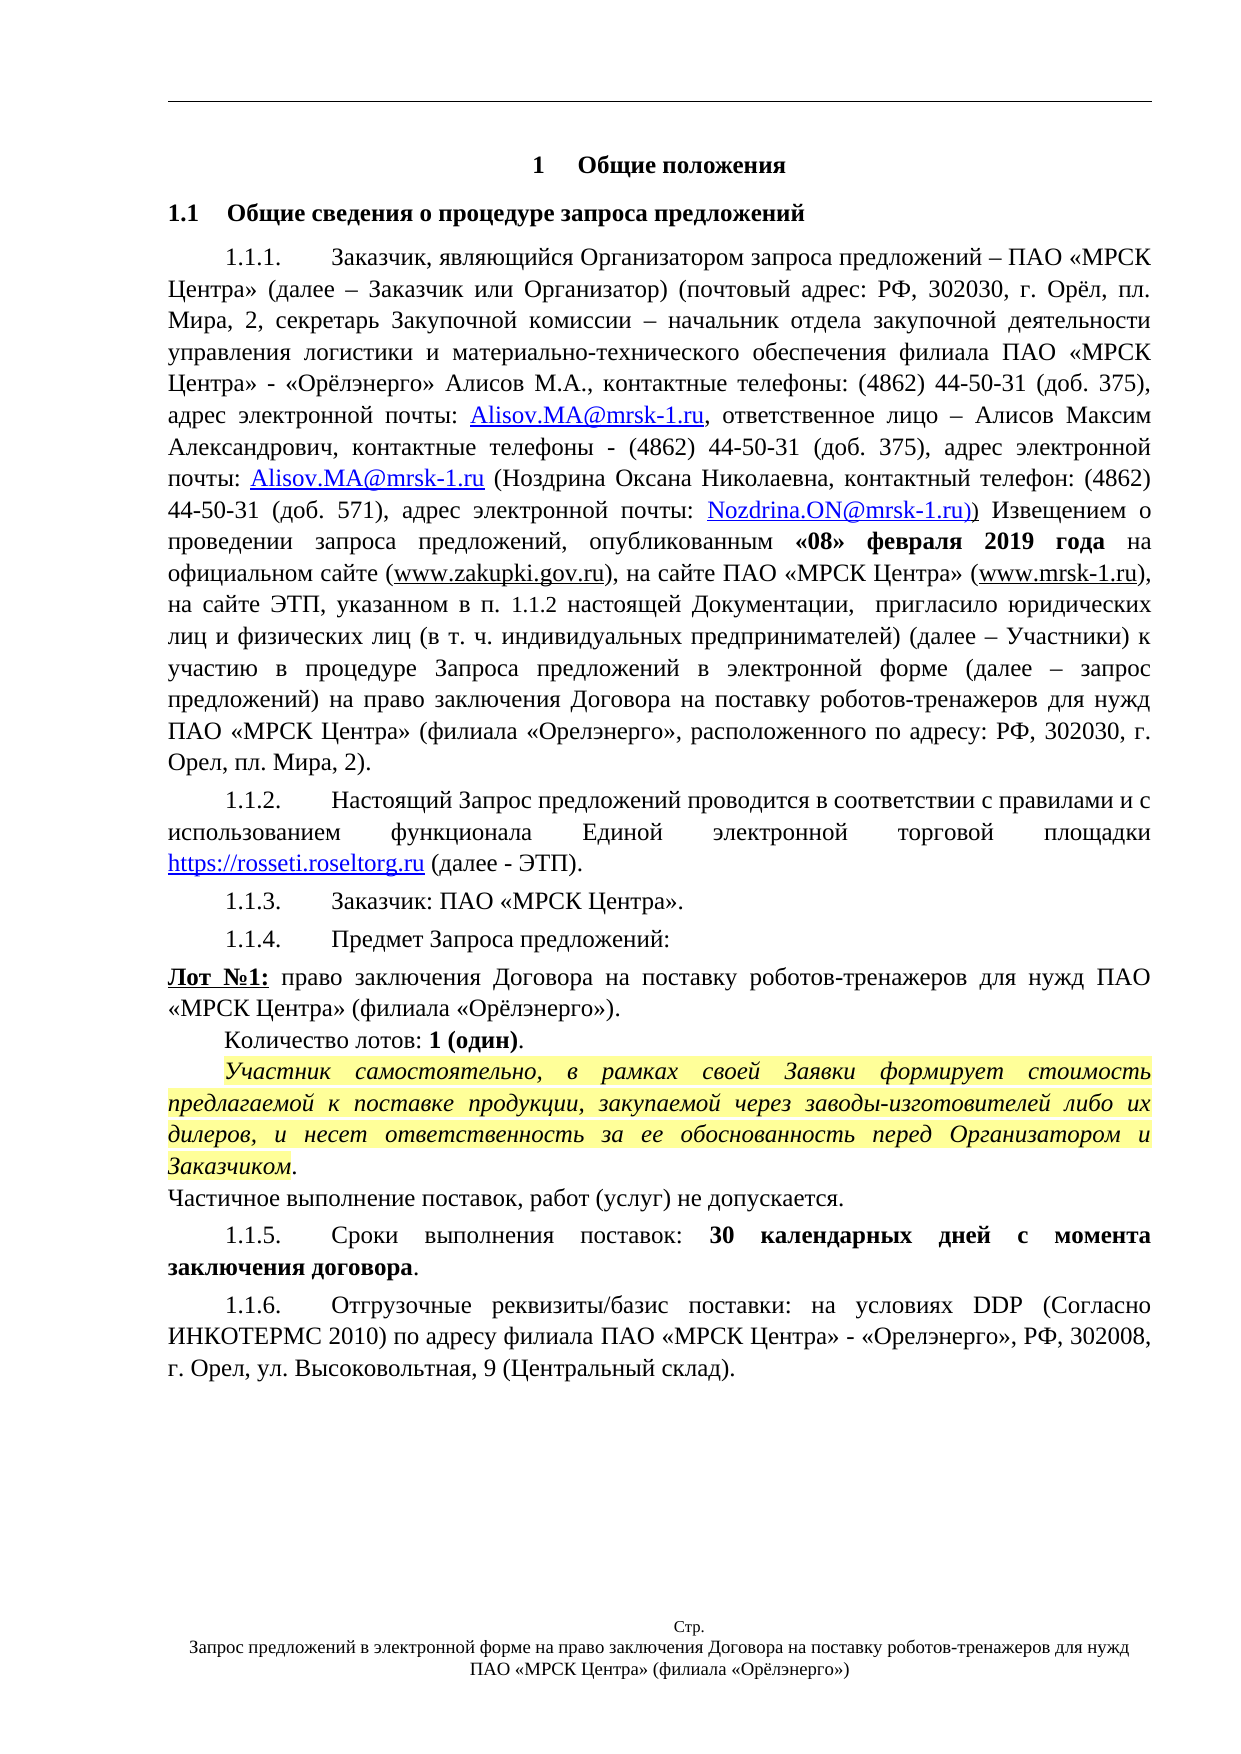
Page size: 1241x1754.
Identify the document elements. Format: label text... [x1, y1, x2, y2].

text Лот №1: право заключения Договора на поставку роботов-тренажеров для нужд ПАО «МРСК Центра» (филиала «Орёлэнерго»). [168, 962, 1152, 1022]
list Предмет Запроса предложений: [168, 924, 1152, 953]
list Настоящий Запрос предложений проводится в соответствии с правилами и с использованием функционала Единой электронной торговой площадки https://rosseti.roseltorg.ru (далее - ЭТП). [168, 785, 1152, 877]
list Заказчик, являющийся Организатором запроса предложений – ПАО «МРСК Центра» (далее – Заказчик или Организатор) (почтовый адрес: РФ, 302030, г. Орёл, пл. Мира, 2, секретарь Закупочной комиссии – начальник отдела закупочной деятельности управления логистики и материально-технического обеспечения филиала ПАО «МРСК Центра» - «Орёлэнерго» Алисов М.А., контактные телефоны: (4862) 44-50-31 (доб. 375), адрес электронной почты: Alisov.MA@mrsk-1.ru, ответственное лицо – Алисов Максим Александрович, контактные телефоны - (4862) 44-50-31 (доб. 375), адрес электронной почты: Alisov.MA@mrsk-1.ru (Ноздрина Оксана Николаевна, контактный телефон: (4862) 44-50-31 (доб. 571), адрес электронной почты: Nozdrina.ON@mrsk-1.ru)) Извещением о проведении запроса предложений, опубликованным «08» февраля 2019 года на официальном сайте (www.zakupki.gov.ru), на сайте ПАО «МРСК Центра» (www.mrsk-1.ru), на сайте ЭТП, указанном в п. 1.1.2 настоящей Документации, пригласило юридических лиц и физических лиц (в т. ч. индивидуальных предпринимателей) (далее – Участники) к участию в процедуре Запроса предложений в электронной форме (далее – запрос предложений) на право заключения Договора на поставку роботов-тренажеров для нужд ПАО «МРСК Центра» (филиала «Орелэнерго», расположенного по адресу: РФ, 302030, г. Орел, пл. Мира, 2). [168, 242, 1152, 776]
list Частичное выполнение поставок, работ (услуг) не допускается. [168, 1183, 1152, 1211]
list Отгрузочные реквизиты/базис поставки: на условиях DDP (Согласно ИНКОТЕРМС 2010) по адресу филиала ПАО «МРСК Центра» - «Орелэнерго», РФ, 302008, г. Орел, ул. Высоковольтная, 9 (Центральный склад). [168, 1290, 1152, 1382]
text Участник самостоятельно, в рамках своей Заявки формирует стоимость предлагаемой к поставке продукции, закупаемой через заводы-изготовителей либо их дилеров, и несет ответственность за ее обоснованность перед Организатором и Заказчиком. [168, 1148, 1152, 1180]
text Количество лотов: 1 (один). [168, 1025, 1152, 1053]
subtitle Общие положения [166, 150, 1152, 179]
subtitle Общие сведения о процедуре запроса предложений [168, 198, 1152, 227]
list Заказчик: ПАО «МРСК Центра». [168, 886, 1152, 915]
list Сроки выполнения поставок: 30 календарных дней с момента заключения договора. [168, 1220, 1152, 1281]
text Участник самостоятельно, в рамках своей Заявки формирует стоимость предлагаемой к поставке продукции, закупаемой через заводы-изготовителей либо их дилеров, и несет ответственность за ее обоснованность перед Организатором и Заказчиком. [168, 1056, 1152, 1088]
